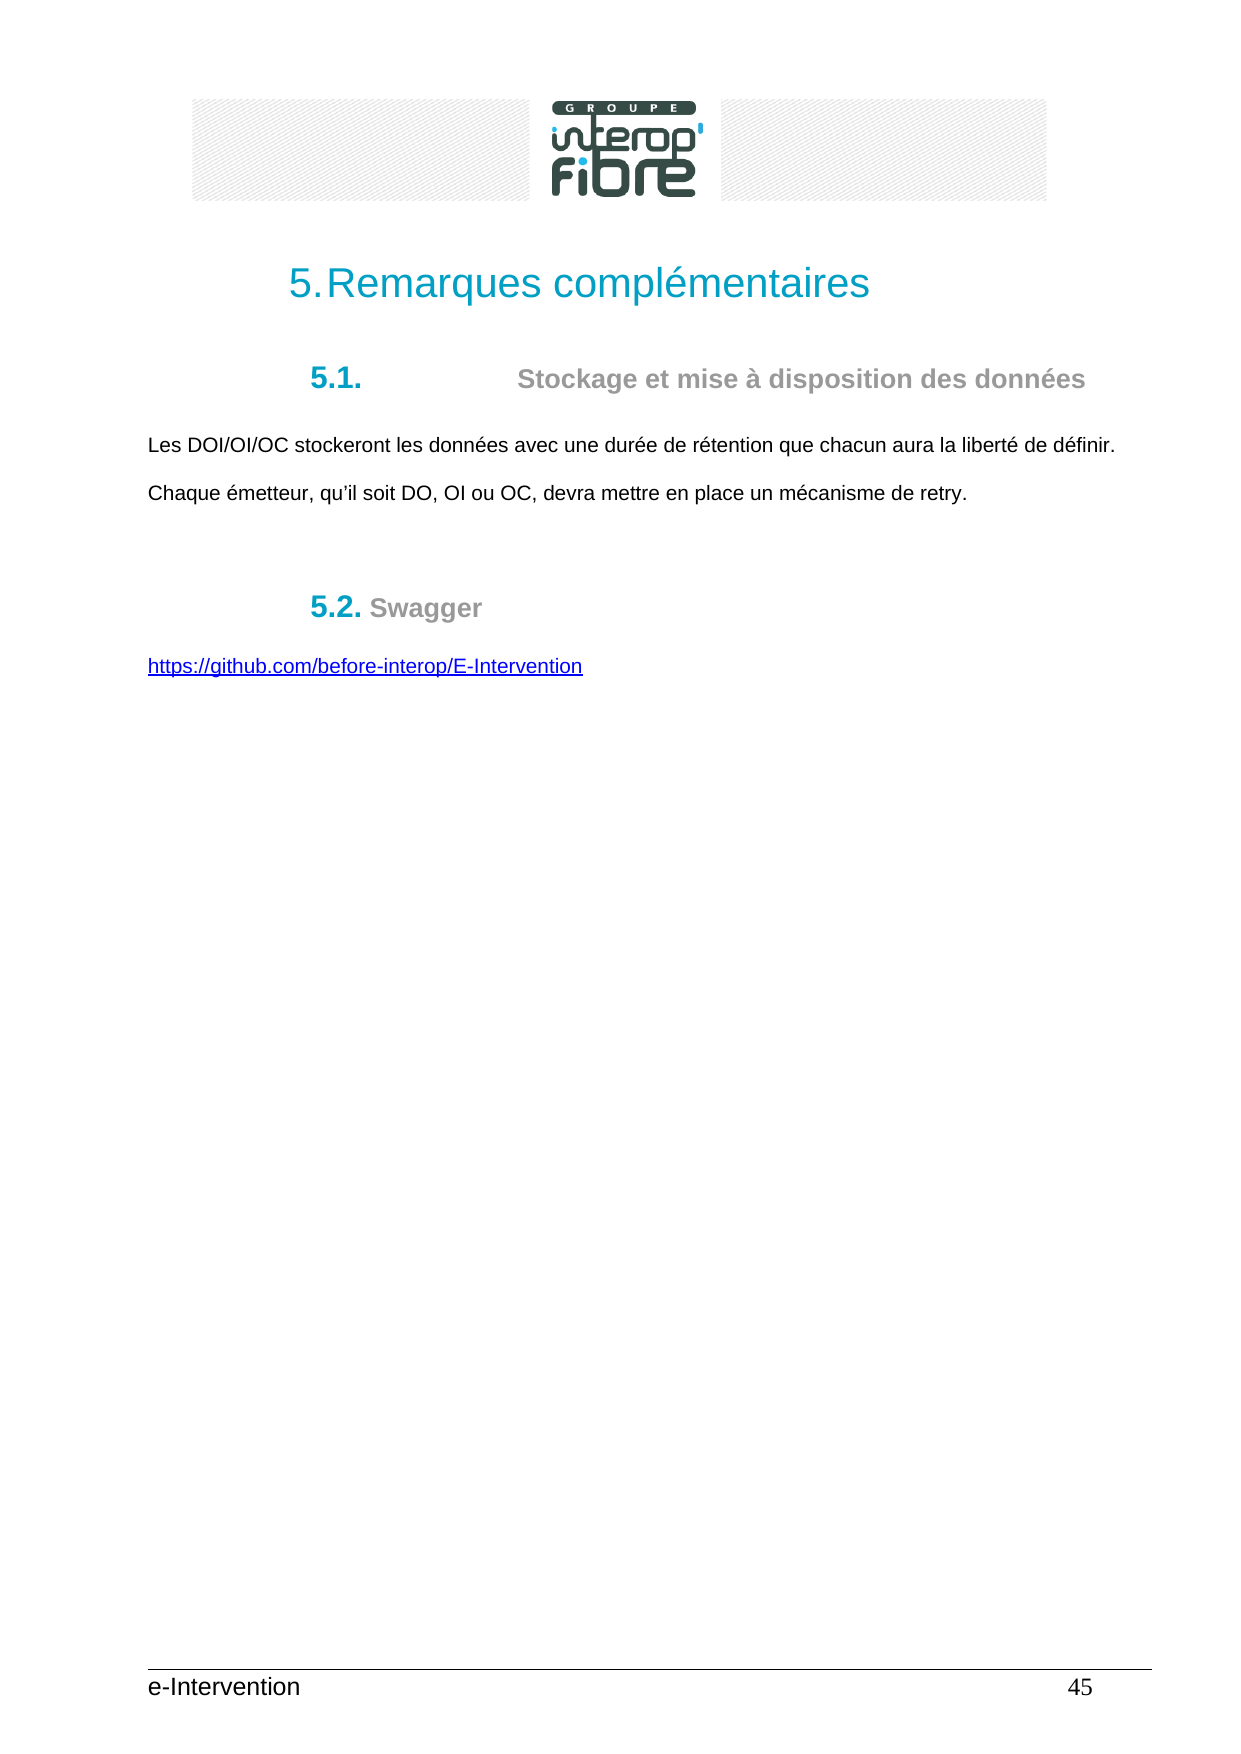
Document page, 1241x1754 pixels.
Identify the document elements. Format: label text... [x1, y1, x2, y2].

subtitle Stockage et mise à disposition des données [310, 359, 1152, 396]
picture [147, 59, 1091, 239]
text Les DOI/OI/OC stockeront les données avec une durée de rétention que chacun aura la liberté de définir. [148, 433, 1152, 457]
text https://github.com/before-interop/E-Intervention [148, 653, 1152, 677]
text Swagger [310, 587, 1152, 625]
text Chaque émetteur, qu’il soit DO, OI ou OC, devra mettre en place un mécanisme de retry. [148, 481, 1152, 505]
subtitle Remarques complémentaires [289, 264, 1152, 306]
